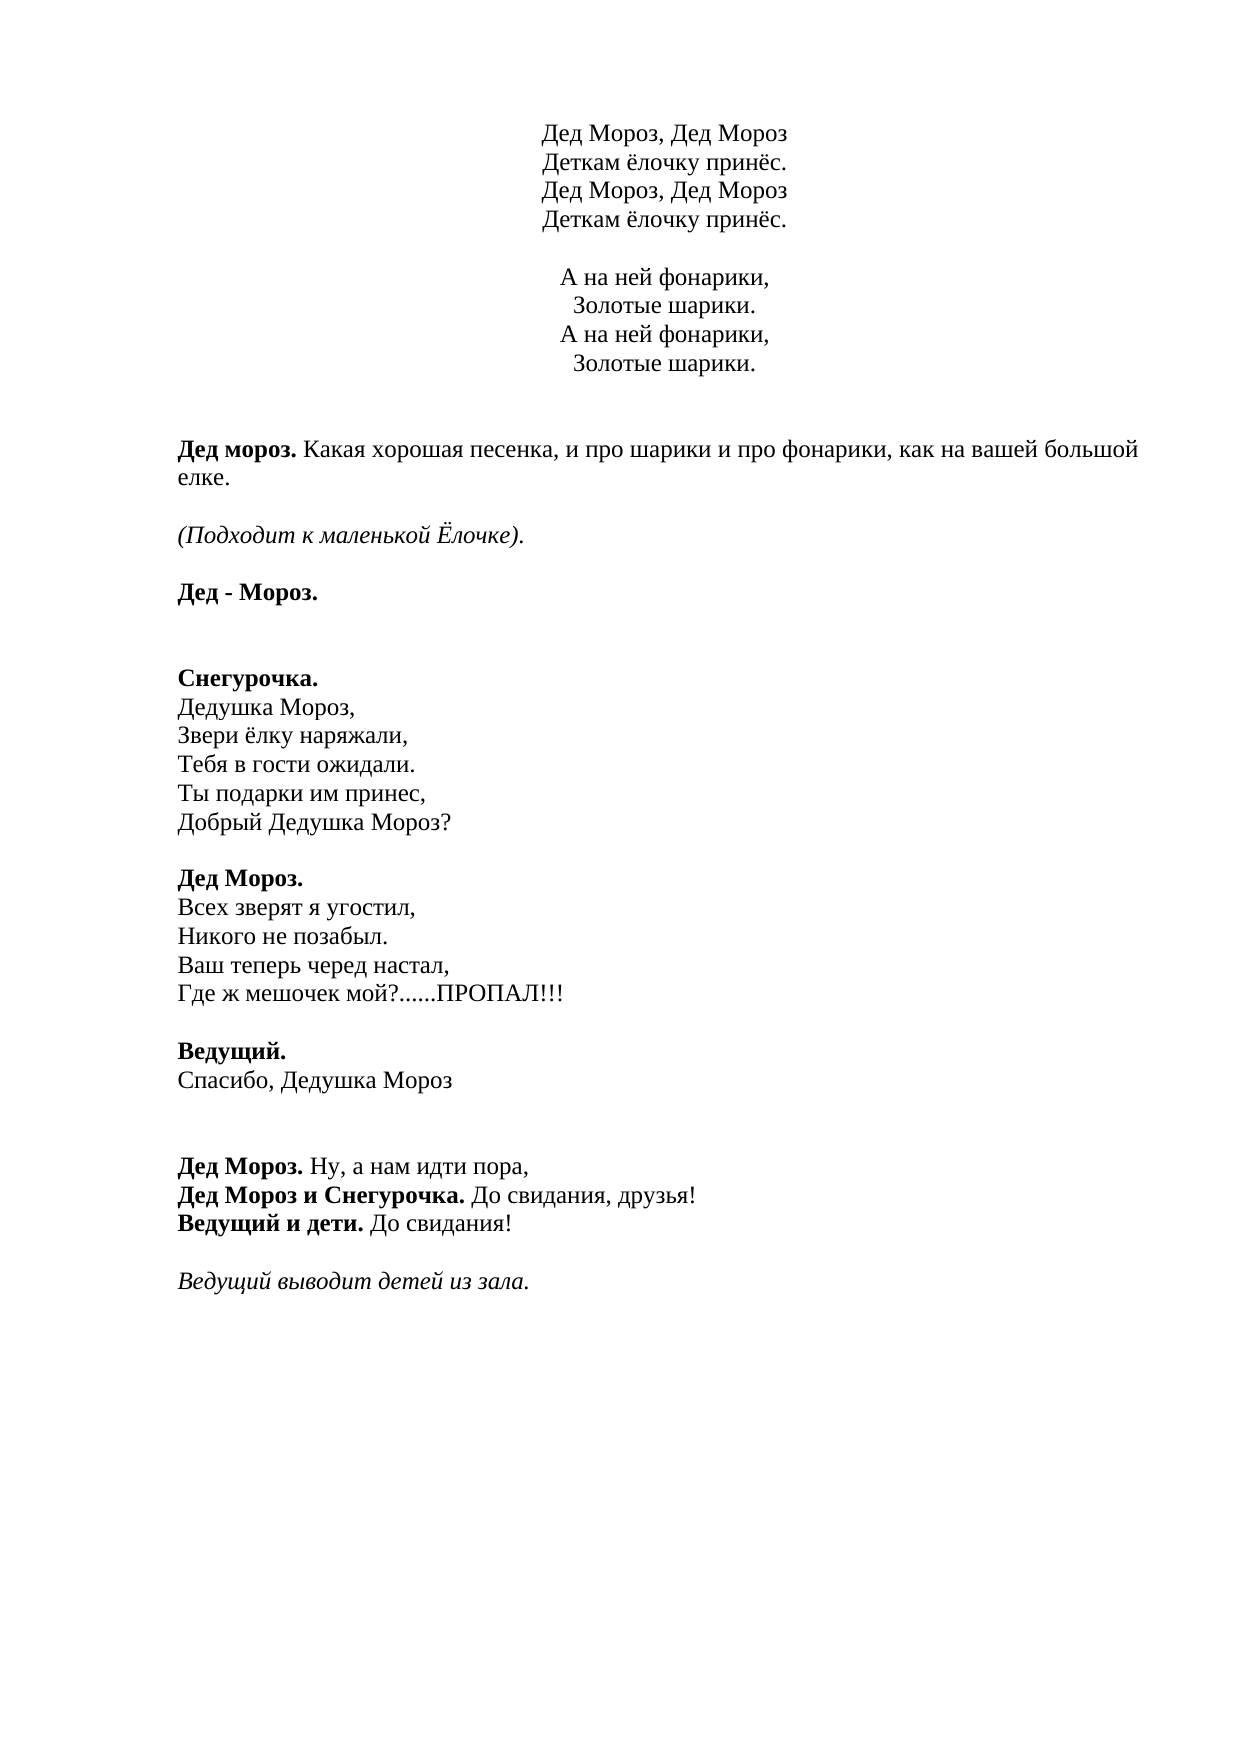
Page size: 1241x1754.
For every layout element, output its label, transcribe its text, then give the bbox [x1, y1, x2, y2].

text Золотые шарики. [177, 348, 1152, 405]
text Дед Мороз, Дед Мороз [177, 176, 1152, 204]
text А на ней фонарики, [177, 319, 1152, 348]
text Дед Мороз, Дед Мороз [177, 118, 1152, 147]
text Деткам ёлочку принёс. [177, 147, 1152, 176]
text А на ней фонарики, [177, 262, 1152, 291]
text Золотые шарики. [177, 291, 1152, 319]
text Дед мороз. Какая хорошая песенка, и про шарики и про фонарики, как на вашей большой елке. (Подходит к маленькой Ёлочке). Дед - Мороз. [177, 405, 1152, 663]
text Деткам ёлочку принёс. [177, 204, 1152, 233]
text Снегурочка. Дедушка Мороз, Звери ёлку наряжали, Тебя в гости ожидали. Ты подарки им принес, Добрый Дедушка Мороз? [177, 663, 1152, 863]
text Дед Мороз. Всех зверят я угостил, Никого не позабыл. Ваш теперь черед настал, Где ж мешочек мой?......ПРОПАЛ!!! Ведущий. Спасибо, Дедушка Мороз Дед Мороз. Ну, а нам идти пора, Дед Мороз и Снегурочка. До свидания, друзья! Ведущий и дети. До свидания! Ведущий выводит детей из зала. [177, 863, 1152, 1295]
